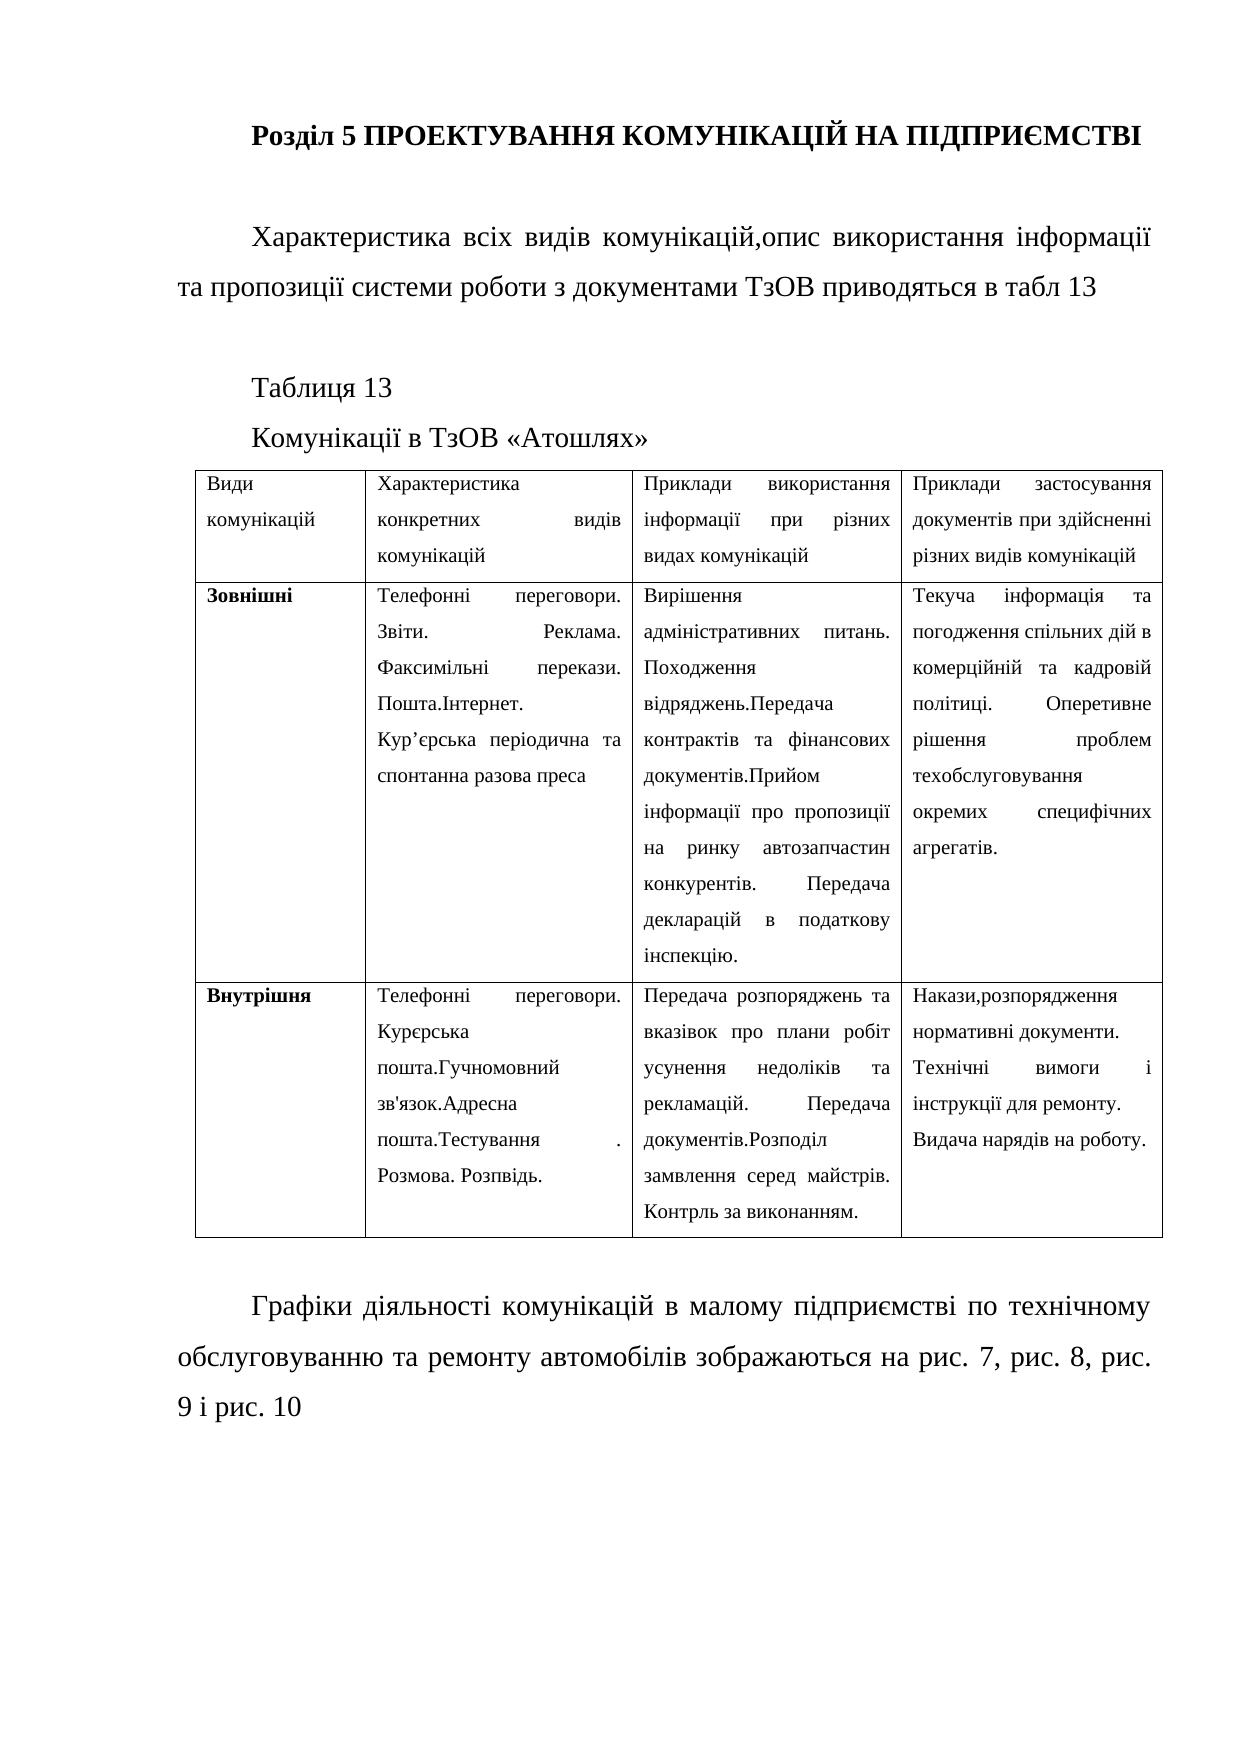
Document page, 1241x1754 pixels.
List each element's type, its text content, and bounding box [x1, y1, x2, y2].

table_header Приклади використання інформації при різних видах комунікацій [633, 471, 901, 582]
table_cell Текуча інформація та погодження спільних дій в комерційній та кадровій політиці. Оперетивне рішення проблем техобслуговування окремих специфічних агрегатів. [902, 583, 1162, 982]
table_cell Передача розпоряджень та вказівок про плани робіт усунення недоліків та рекламацій. Передача документів.Розподіл замвлення серед майстрів. Контрль за виконанням. [633, 983, 901, 1237]
table_cell Телефонні переговори. Звіти. Реклама. Факсимільні перекази. Пошта.Інтернет. Кур’єрська періодична та спонтанна разова преса [366, 583, 632, 982]
table_header Характеристика конкретних видів комунікацій [366, 471, 632, 582]
text Розділ 5 ПРОЕКТУВАННЯ КОМУНІКАЦІЙ НА ПІДПРИЄМСТВІ [177, 118, 1152, 152]
table_cell Внутрішня [196, 983, 365, 1237]
text Характеристика всіх видів комунікацій,опис використання інформації та пропозиції системи роботи з документами ТзОВ приводяться в табл 13 [177, 219, 1152, 303]
text Таблиця 13 [177, 370, 1152, 403]
text Графіки діяльності комунікацій в малому підприємстві по технічному обслуговуванню та ремонту автомобілів зображаються на рис. 7, рис. 8, рис. 9 і рис. 10 [177, 1288, 1152, 1423]
table_cell Телефонні переговори. Курєрська пошта.Гучномовний зв'язок.Адресна пошта.Тестування . Розмова. Розпвідь. [366, 983, 632, 1237]
table_cell Зовнішні [196, 583, 365, 982]
table_header Приклади застосування документів при здійсненні різних видів комунікацій [902, 471, 1162, 582]
table_header Види комунікацій [196, 471, 365, 582]
table_cell Вирішення адміністративних питань. Походження відряджень.Передача контрактів та фінансових документів.Прийом інформації про пропозиції на ринку автозапчастин конкурентів. Передача декларацій в податкову інспекцію. [633, 583, 901, 982]
table_cell Накази,розпорядження нормативні документи. Технічні вимоги і інструкції для ремонту. Видача нарядів на роботу. [902, 983, 1162, 1237]
text Комунікації в ТзОВ «Атошлях» [177, 420, 1152, 453]
